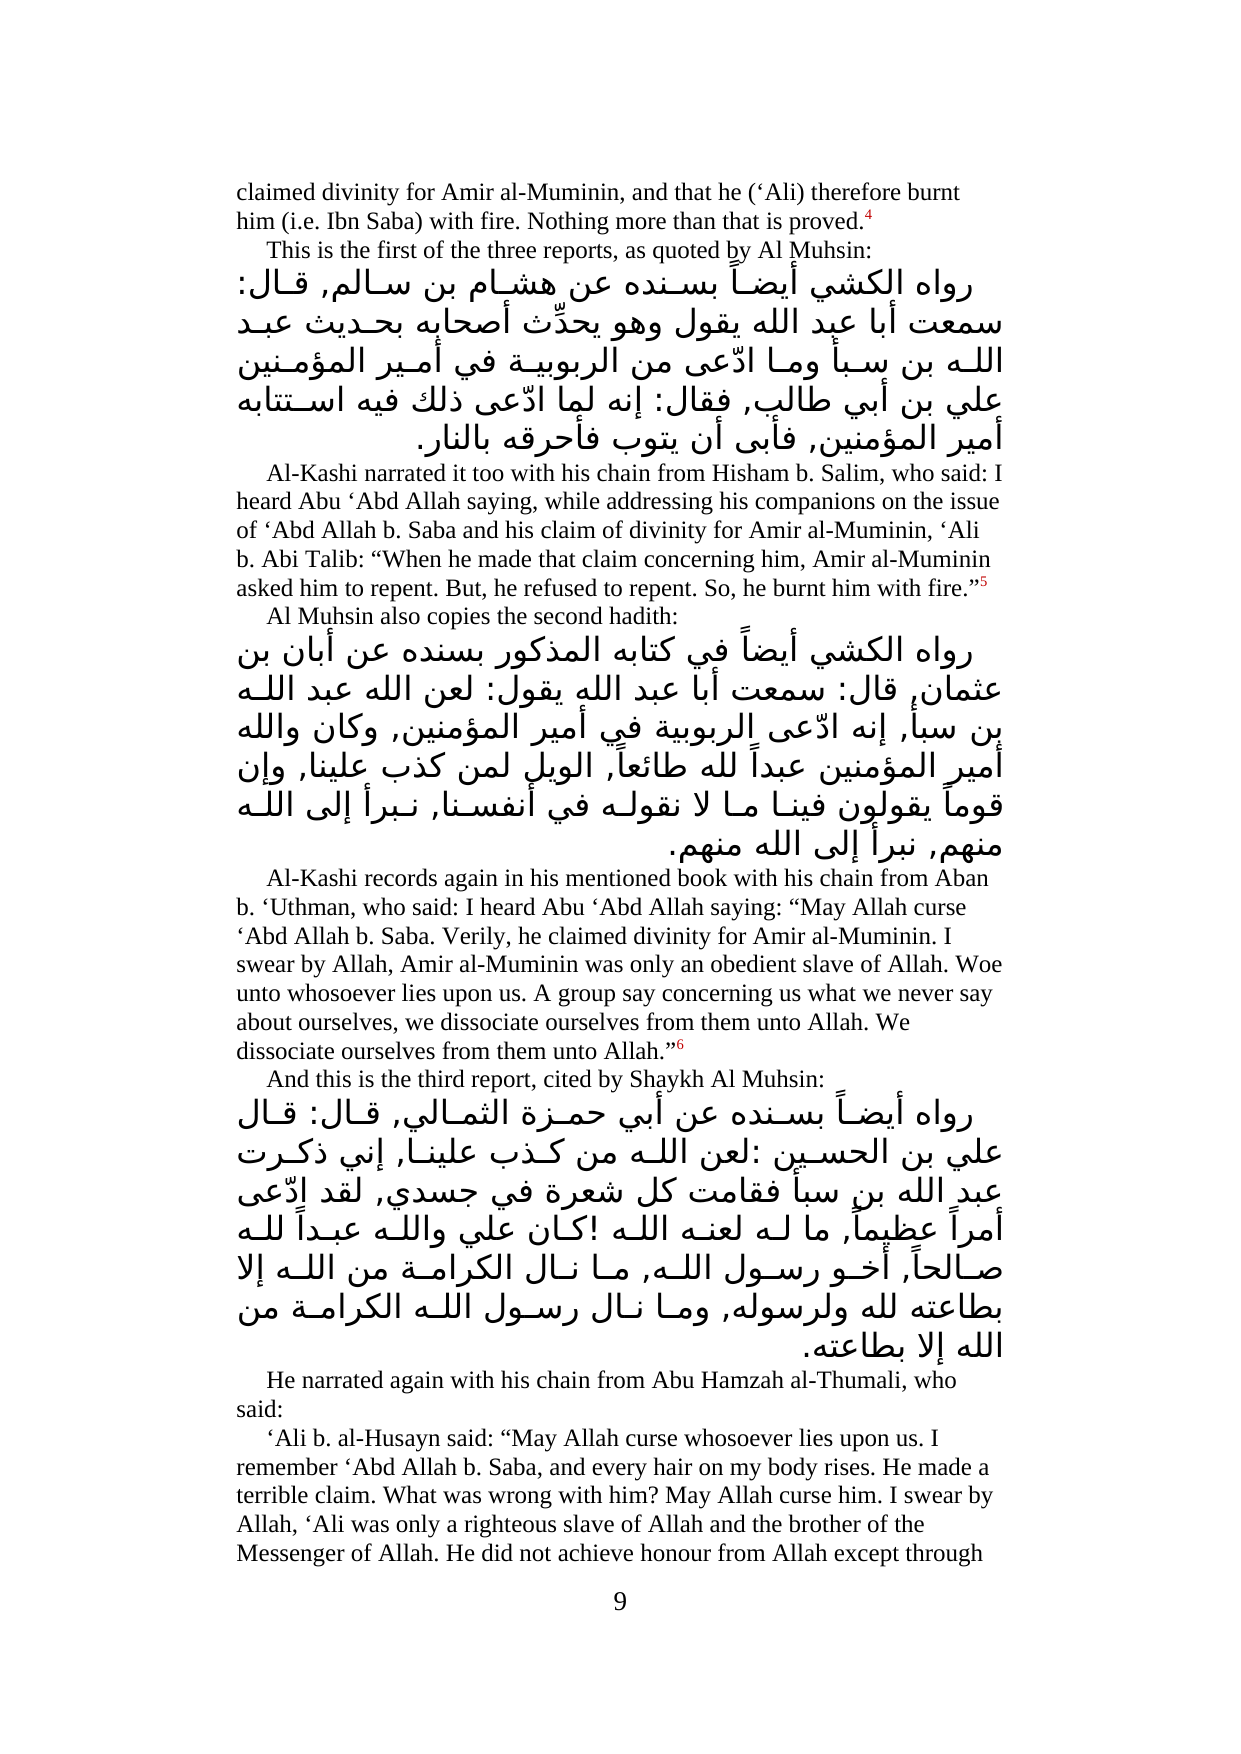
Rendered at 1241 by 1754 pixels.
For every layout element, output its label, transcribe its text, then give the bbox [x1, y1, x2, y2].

text رواه الكشي أيضاً بسنده عن هشام بن سالم, قال: سمعت أبا عبد الله يقول وهو يحدِّث أصحابه بحديث عبد الله بن سبأ وما ادّعى من الربوبية في أمير المؤمنين علي بن أبي طالب, فقال: إنه لما ادّعى ذلك فيه استتابه أمير المؤمنين, فأبى أن يتوب فأحرقه بالنار. [236, 263, 1004, 458]
text He narrated again with his chain from Abu Hamzah al-Thumali, who said: [236, 1365, 1004, 1423]
text رواه الكشي أيضاً في كتابه المذكور بسنده عن أبان بن عثمان, قال: سمعت أبا عبد الله يقول: لعن الله عبد الله بن سبأ, إنه ادّعى الربوبية في أمير المؤمنين, وكان والله أمير المؤمنين عبداً لله طائعاً, الويل لمن كذب علينا, وإن قوماً يقولون فينا ما لا نقوله في أنفسنا, نبرأ إلى الله منهم, نبرأ إلى الله منهم. [236, 630, 1004, 863]
text And this is the third report, cited by Shaykh Al Muhsin: [236, 1064, 1004, 1093]
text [236, 1423, 1004, 1567]
text Al-Kashi records again in his mentioned book with his chain from Aban b. ‘Uthman, who said: I heard Abu ‘Abd Allah saying: “May Allah curse ‘Abd Allah b. Saba. Verily, he claimed divinity for Amir al-Muminin. I swear by Allah, Amir al-Muminin was only an obedient slave of Allah. Woe unto whosoever lies upon us. A group say concerning us what we never say about ourselves, we dissociate ourselves from them unto Allah. We dissociate ourselves from them unto Allah.”6 [236, 863, 1004, 1064]
text Al Muhsin also copies the second hadith: [236, 601, 1004, 630]
text رواه أيضاً بسنده عن أبي حمزة الثمالي, قال: قال علي بن الحسين :لعن الله من كذب علينا, إني ذكرت عبد الله بن سبأ فقامت كل شعرة في جسدي, لقد ادّعى أمراً عظيماً, ما له لعنه الله !كان علي والله عبداً لله صالحاً, أخو رسول الله, ما نال الكرامة من الله إلا بطاعته لله ولرسوله, وما نال رسول الله الكرامة من الله إلا بطاعته. [236, 1093, 1004, 1365]
text Al-Kashi narrated it too with his chain from Hisham b. Salim, who said: I heard Abu ‘Abd Allah saying, while addressing his companions on the issue of ‘Abd Allah b. Saba and his claim of divinity for Amir al-Muminin, ‘Ali b. Abi Talib: “When he made that claim concerning him, Amir al-Muminin asked him to repent. But, he refused to repent. So, he burnt him with fire.”5 [236, 458, 1004, 601]
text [236, 177, 1004, 235]
text This is the first of the three reports, as quoted by Al Muhsin: [236, 235, 1004, 263]
